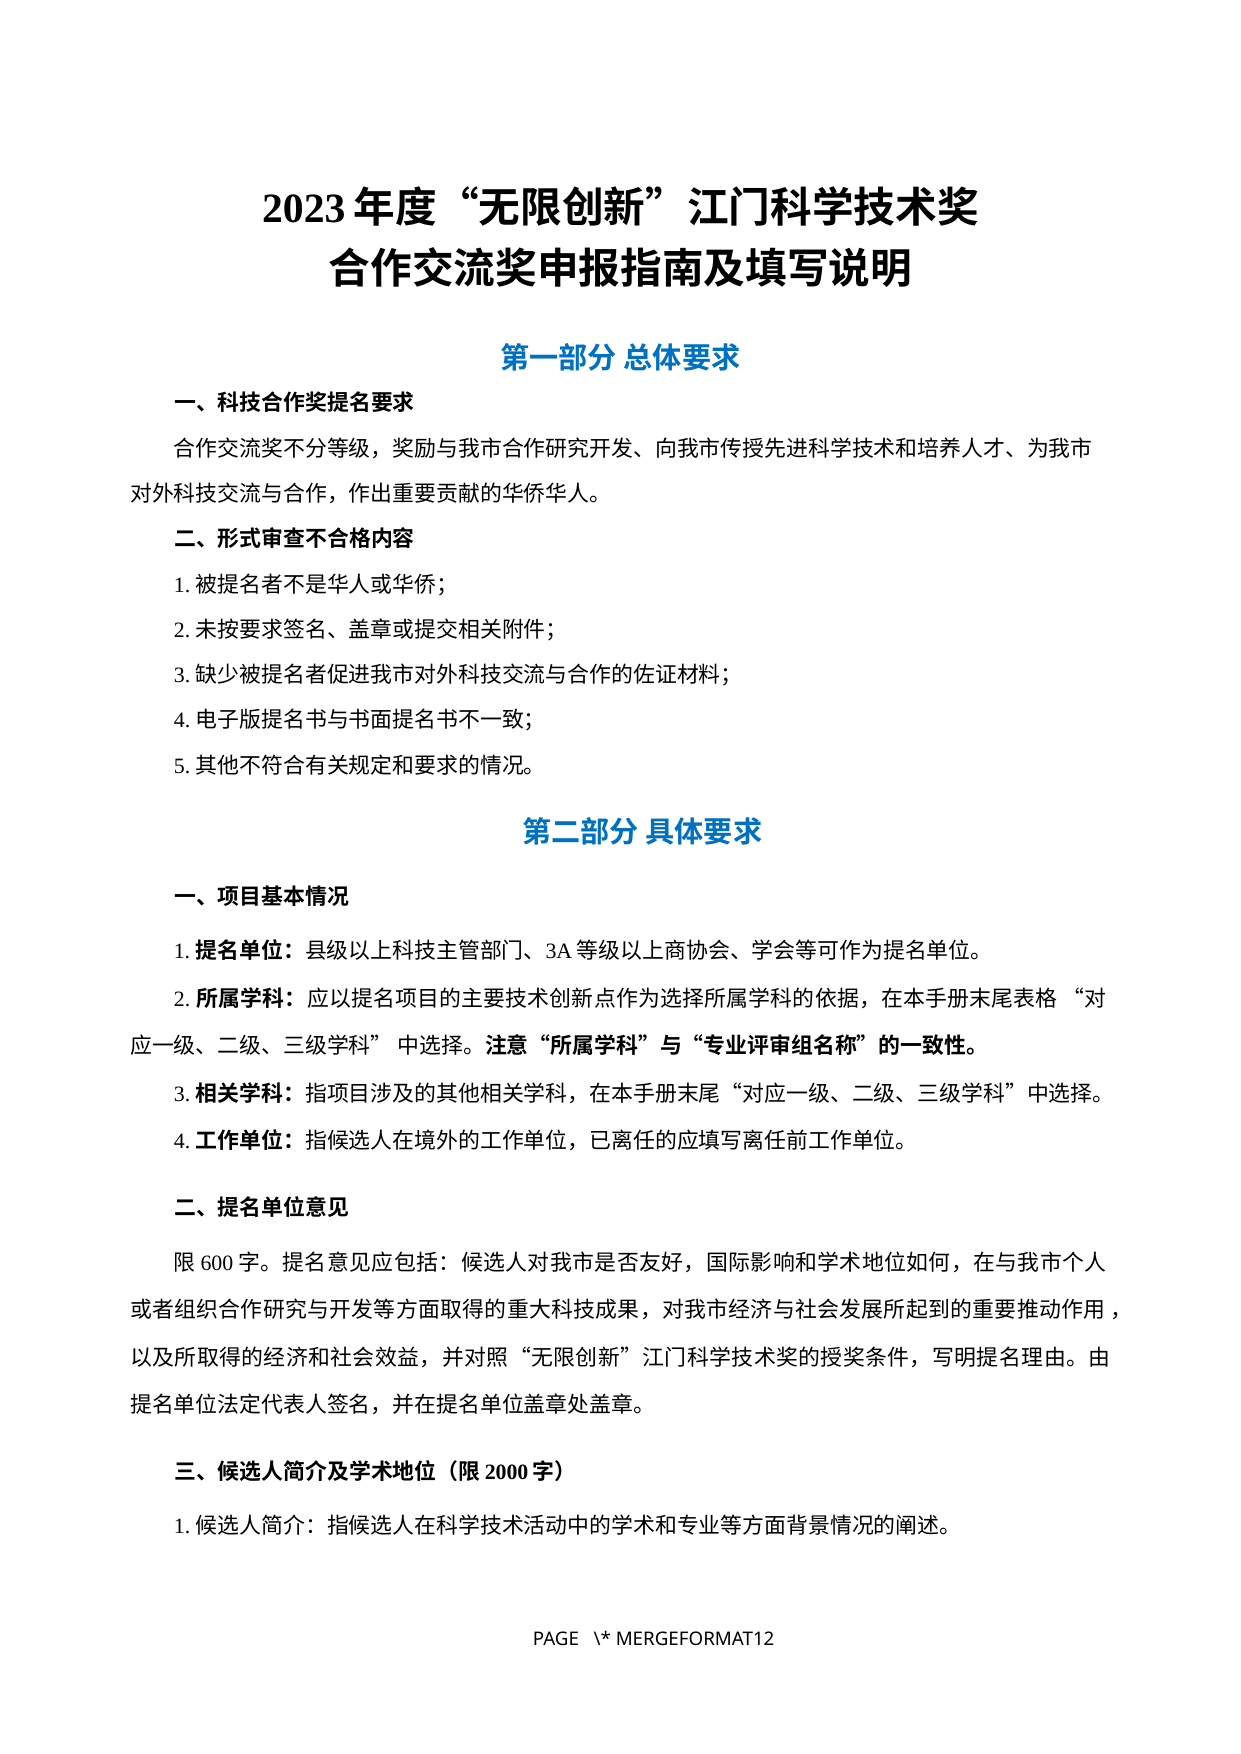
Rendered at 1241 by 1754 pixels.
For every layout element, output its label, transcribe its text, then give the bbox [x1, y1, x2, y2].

text 3. 缺少被提名者促进我市对外科技交流与合作的佐证材料； [130, 650, 1110, 696]
text 第一部分 总体要求 [130, 333, 1110, 378]
text 2. 所属学科：应以提名项目的主要技术创新点作为选择所属学科的依据，在本手册末尾表格 “对应一级、二级、三级学科” 中选择。注意“所属学科”与“专业评审组名称”的一致性。 [130, 981, 1110, 1060]
text 1. 提名单位：县级以上科技主管部门、3A等级以上商协会、学会等可作为提名单位。 [173, 933, 1110, 965]
text 限600字。提名意见应包括：候选人对我市是否友好，国际影响和学术地位如何，在与我市个人或者组织合作研究与开发等方面取得的重大科技成果，对我市经济与社会发展所起到的重要推动作用，以及所取得的经济和社会效益，并对照“无限创新”江门科学技术奖的授奖条件，写明提名理由。由提名单位法定代表人签名，并在提名单位盖章处盖章。 [130, 1245, 1110, 1419]
text 第二部分 具体要求 [130, 809, 1110, 851]
text 一、项目基本情况 [130, 872, 1110, 918]
text 三、候选人简介及学术地位（限2000字） [130, 1447, 1110, 1492]
text 3. 相关学科：指项目涉及的其他相关学科，在本手册末尾“对应一级、二级、三级学科”中选择。 [130, 1076, 1110, 1108]
text 2023年度“无限创新”江门科学技术奖 合作交流奖申报指南及填写说明 [130, 174, 1110, 295]
text 二、形式审查不合格内容 [130, 514, 1110, 560]
text 5. 其他不符合有关规定和要求的情况。 [130, 741, 1110, 786]
text 1. 被提名者不是华人或华侨； [130, 560, 1110, 605]
text 二、提名单位意见 [130, 1183, 1110, 1229]
text 合作交流奖不分等级，奖励与我市合作研究开发、向我市传授先进科学技术和培养人才、为我市对外科技交流与合作，作出重要贡献的华侨华人。 [130, 424, 1110, 514]
text 4. 电子版提名书与书面提名书不一致； [130, 696, 1110, 741]
text 4. 工作单位：指候选人在境外的工作单位，已离任的应填写离任前工作单位。 [130, 1123, 1110, 1155]
text 2. 未按要求签名、盖章或提交相关附件； [130, 605, 1110, 650]
text 1. 候选人简介：指候选人在科学技术活动中的学术和专业等方面背景情况的阐述。 [130, 1508, 1110, 1540]
text 一、科技合作奖提名要求 [130, 378, 1110, 424]
